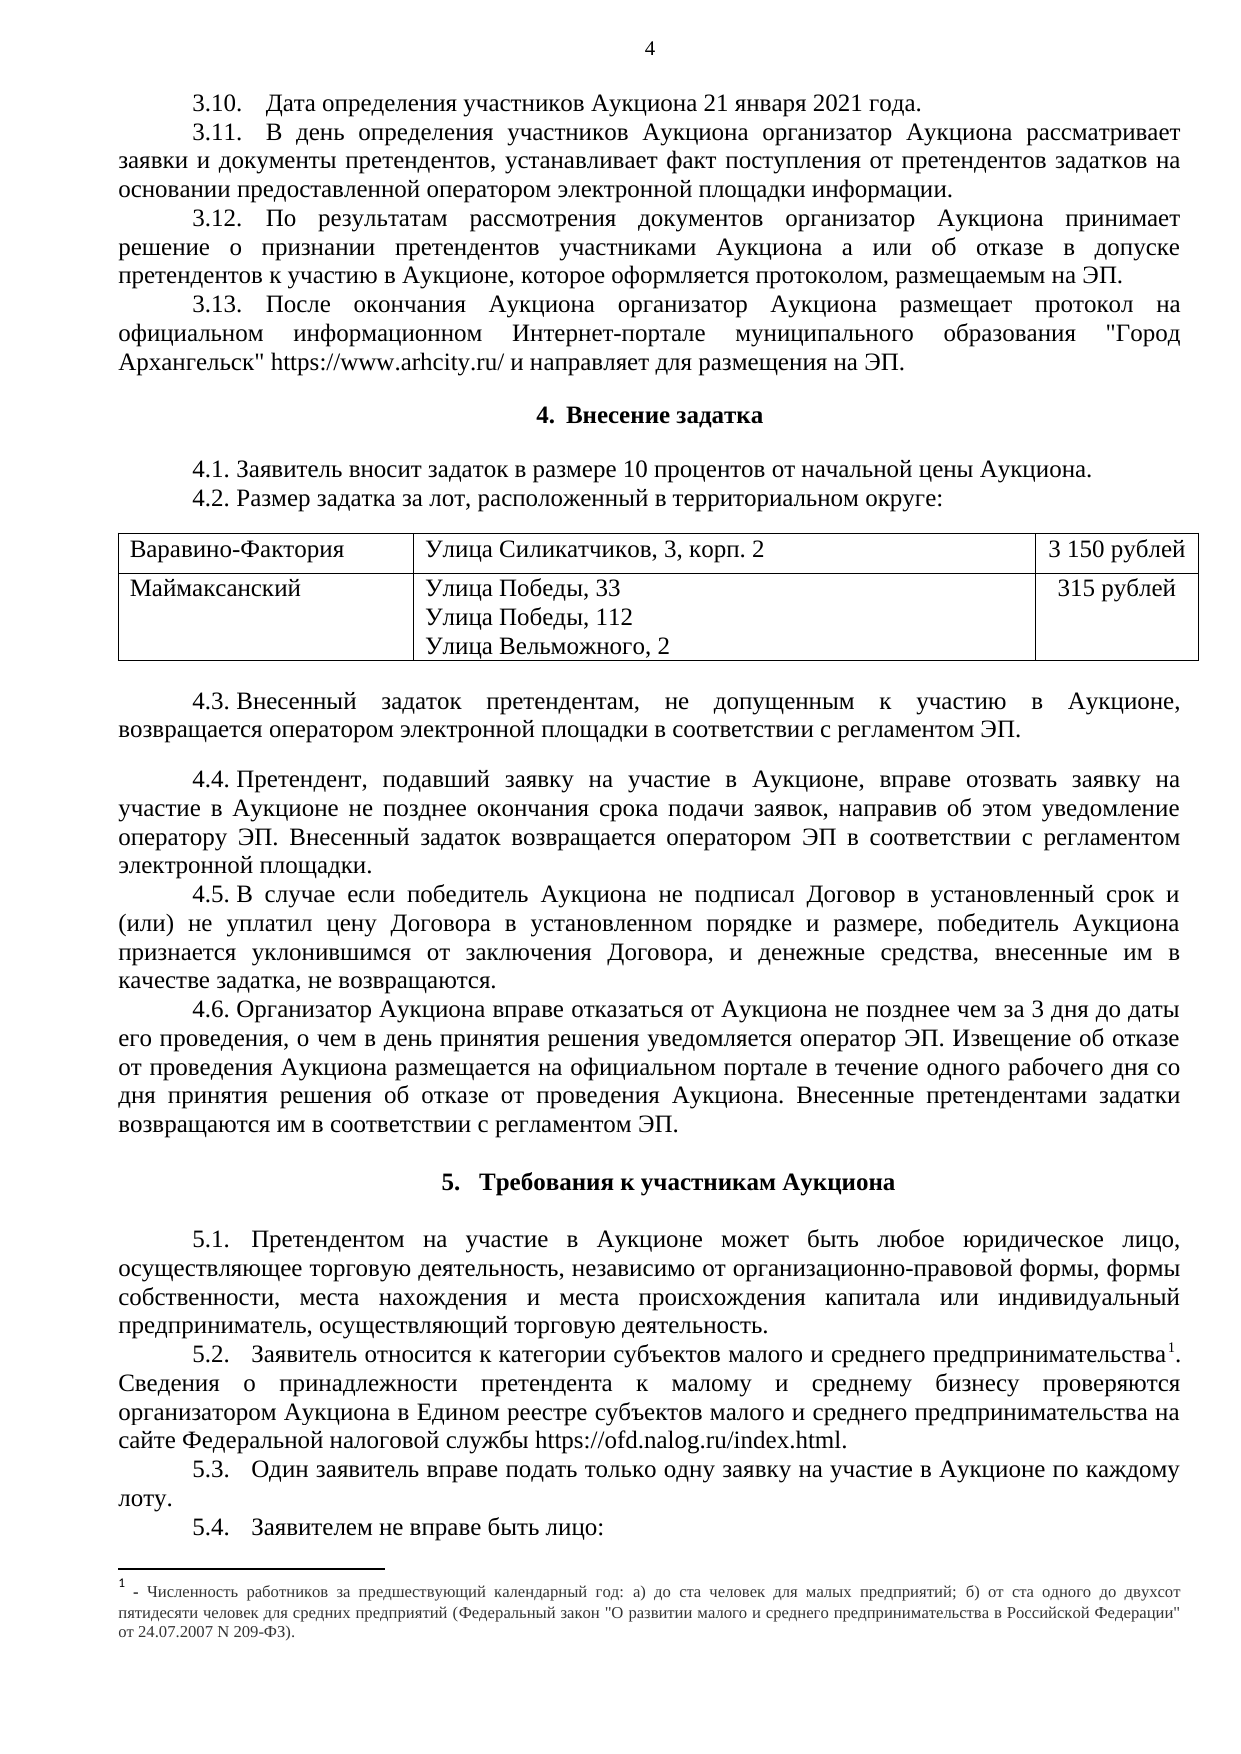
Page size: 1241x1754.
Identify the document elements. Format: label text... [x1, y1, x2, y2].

list После окончания Аукциона организатор Аукциона размещает протокол на официальном информационном Интернет-портале муниципального образования "Город Архангельск" https://www.arhcity.ru/ и направляет для размещения на ЭП. [118, 289, 1181, 376]
list Внесенный задаток претендентам, не допущенным к участию в Аукционе, возвращается оператором электронной площадки в соответствии с регламентом ЭП. [118, 686, 1181, 743]
list Дата определения участников Аукциона 21 января 2021 года. [118, 88, 1181, 117]
table_cell Улица Победы, 33 Улица Победы, 112 Улица Вельможного, 2 [414, 574, 1035, 660]
list Один заявитель вправе подать только одну заявку на участие в Аукционе по каждому лоту. [118, 1454, 1181, 1512]
list Заявитель вносит задаток в размере 10 процентов от начальной цены Аукциона. [118, 454, 1181, 483]
list Претендентом на участие в Аукционе может быть любое юридическое лицо, осуществляющее торговую деятельность, независимо от организационно-правовой формы, формы собственности, места нахождения и места происхождения капитала или индивидуальный предприниматель, осуществляющий торговую деятельность. [118, 1224, 1181, 1339]
list Претендент, подавший заявку на участие в Аукционе, вправе отозвать заявку на участие в Аукционе не позднее окончания срока подачи заявок, направив об этом уведомление оператору ЭП. Внесенный задаток возвращается оператором ЭП в соответствии с регламентом электронной площадки. [118, 764, 1181, 879]
list Требования к участникам Аукциона [156, 1167, 1181, 1195]
list Заявитель относится к категории субъектов малого и среднего предпринимательства. Сведения о принадлежности претендента к малому и среднему бизнесу проверяются организатором Аукциона в Едином реестре субъектов малого и среднего предпринимательства на сайте Федеральной налоговой службы https://ofd.nalog.ru/index.html. [118, 1339, 1181, 1397]
list Размер задатка за лот, расположенный в территориальном округе: [118, 483, 1181, 512]
table_header Варавино-Фактория [119, 534, 413, 572]
list Внесение задатка [118, 401, 1181, 429]
table_cell 315 рублей [1036, 574, 1198, 660]
table_header 3 150 рублей [1036, 534, 1198, 572]
table_header Улица Силикатчиков, 3, корп. 2 [414, 534, 1035, 572]
list Заявителем не вправе быть лицо: [118, 1512, 1181, 1540]
table_cell Маймаксанский [119, 574, 413, 660]
list В случае если победитель Аукциона не подписал Договор в установленный срок и (или) не уплатил цену Договора в установленном порядке и размере, победитель Аукциона признается уклонившимся от заключения Договора, и денежные средства, внесенные им в качестве задатка, не возвращаются. [118, 879, 1181, 994]
list По результатам рассмотрения документов организатор Аукциона принимает решение о признании претендентов участниками Аукциона а или об отказе в допуске претендентов к участию в Аукционе, которое оформляется протоколом, размещаемым на ЭП. [118, 203, 1181, 289]
list Организатор Аукциона вправе отказаться от Аукциона не позднее чем за 3 дня до даты его проведения, о чем в день принятия решения уведомляется оператор ЭП. Извещение об отказе от проведения Аукциона размещается на официальном портале в течение одного рабочего дня со дня принятия решения об отказе от проведения Аукциона. Внесенные претендентами задатки возвращаются им в соответствии с регламентом ЭП. [118, 994, 1181, 1138]
list В день определения участников Аукциона организатор Аукциона рассматривает заявки и документы претендентов, устанавливает факт поступления от претендентов задатков на основании предоставленной оператором электронной площадки информации. [118, 117, 1181, 203]
